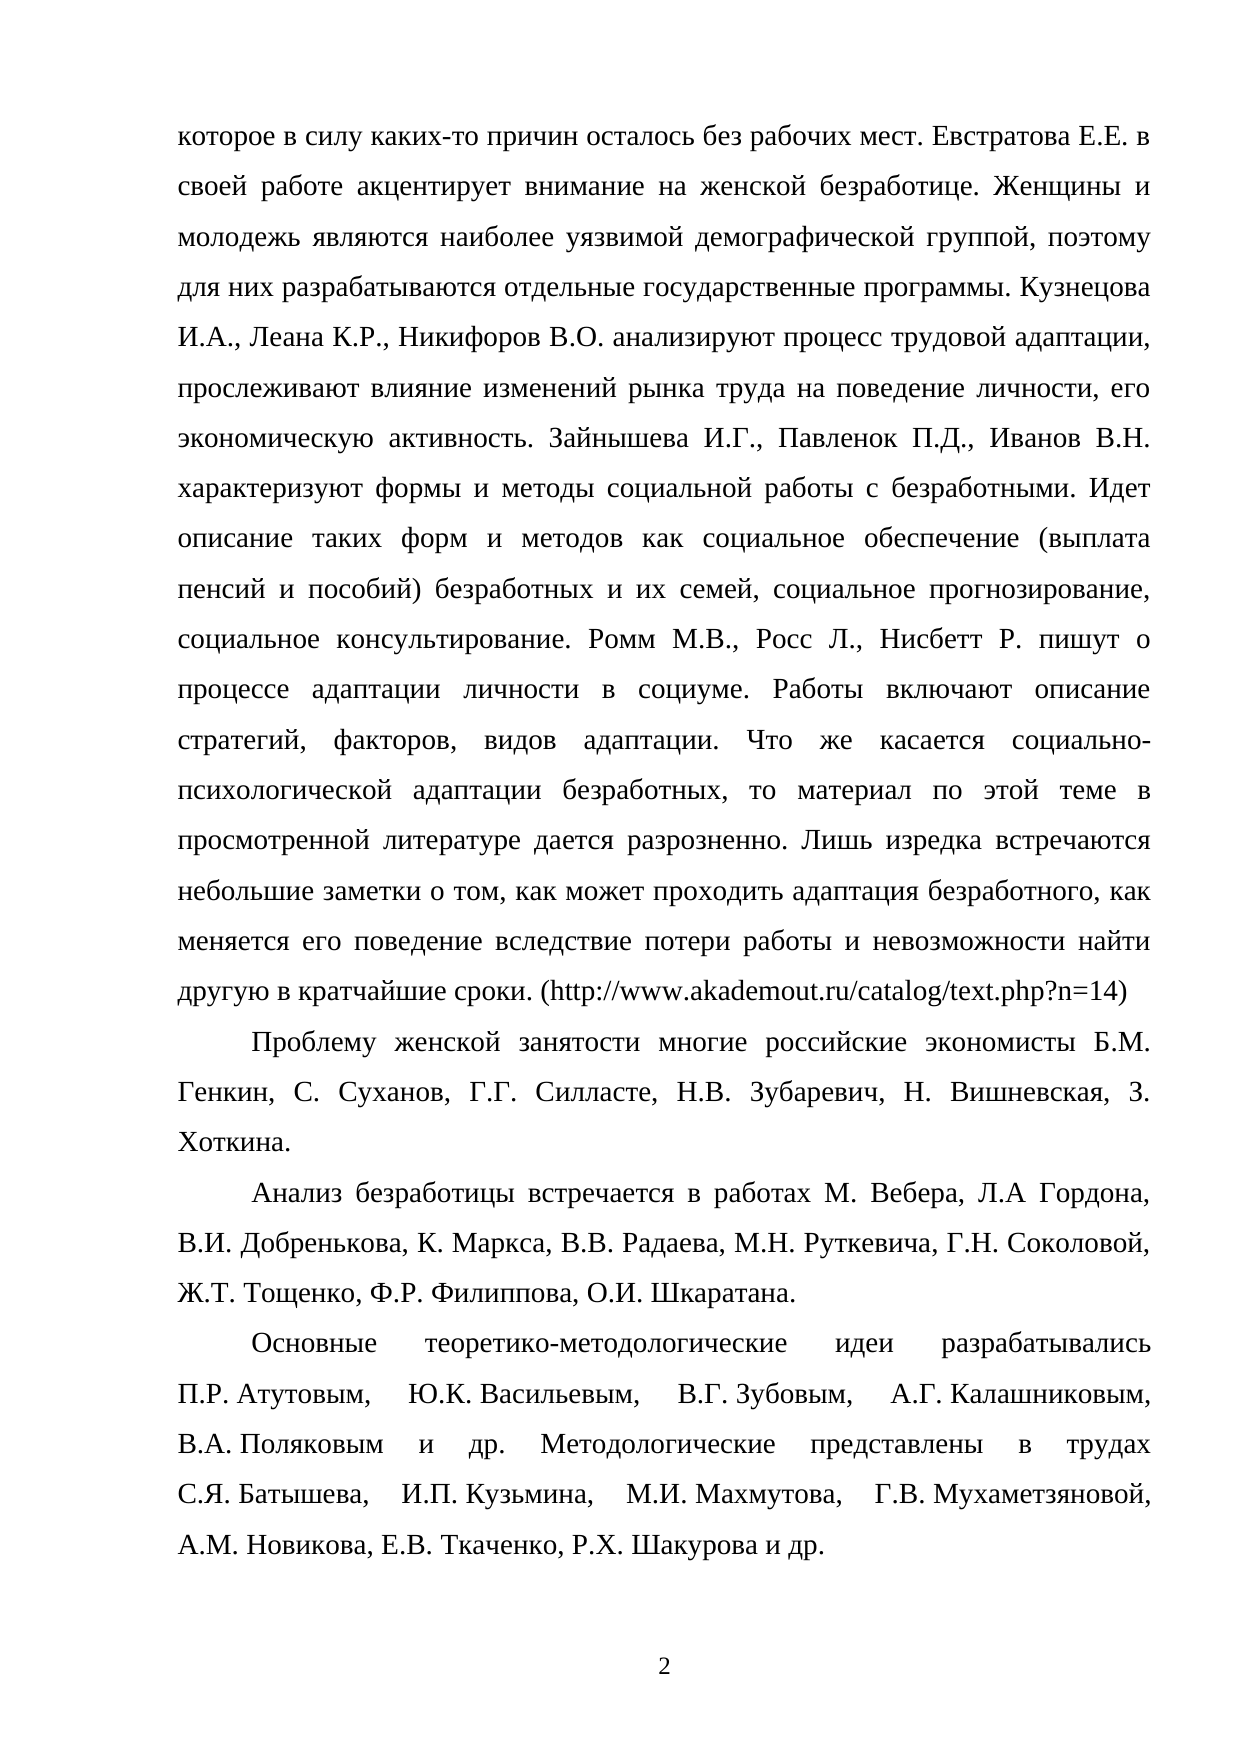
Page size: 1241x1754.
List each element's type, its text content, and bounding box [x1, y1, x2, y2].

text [177, 118, 1152, 1007]
text Анализ безработицы встречается в работах М. Вебера, Л.А Гордона, В.И. Добренькова, К. Маркса, В.В. Радаева, М.Н. Руткевича, Г.Н. Соколовой, Ж.Т. Тощенко, Ф.Р. Филиппова, О.И. Шкаратана. [177, 1175, 1152, 1309]
text Проблему женской занятости многие российские экономисты Б.М. Генкин, С. Суханов, Г.Г. Силласте, Н.В. Зубаревич, Н. Вишневская, З. Хоткина. [177, 1024, 1152, 1158]
text Основные теоретико-методологические идеи разрабатывались П.Р. Атутовым, Ю.К. Васильевым, В.Г. Зубовым, А.Г. Калашниковым, В.А. Поляковым и др. Методологические представлены в трудах С.Я. Батышева, И.П. Кузьмина, М.И. Махмутова, Г.В. Мухаметзяновой, А.М. Новикова, Е.В. Ткаченко, Р.Х. Шакурова и др. [177, 1326, 1152, 1560]
